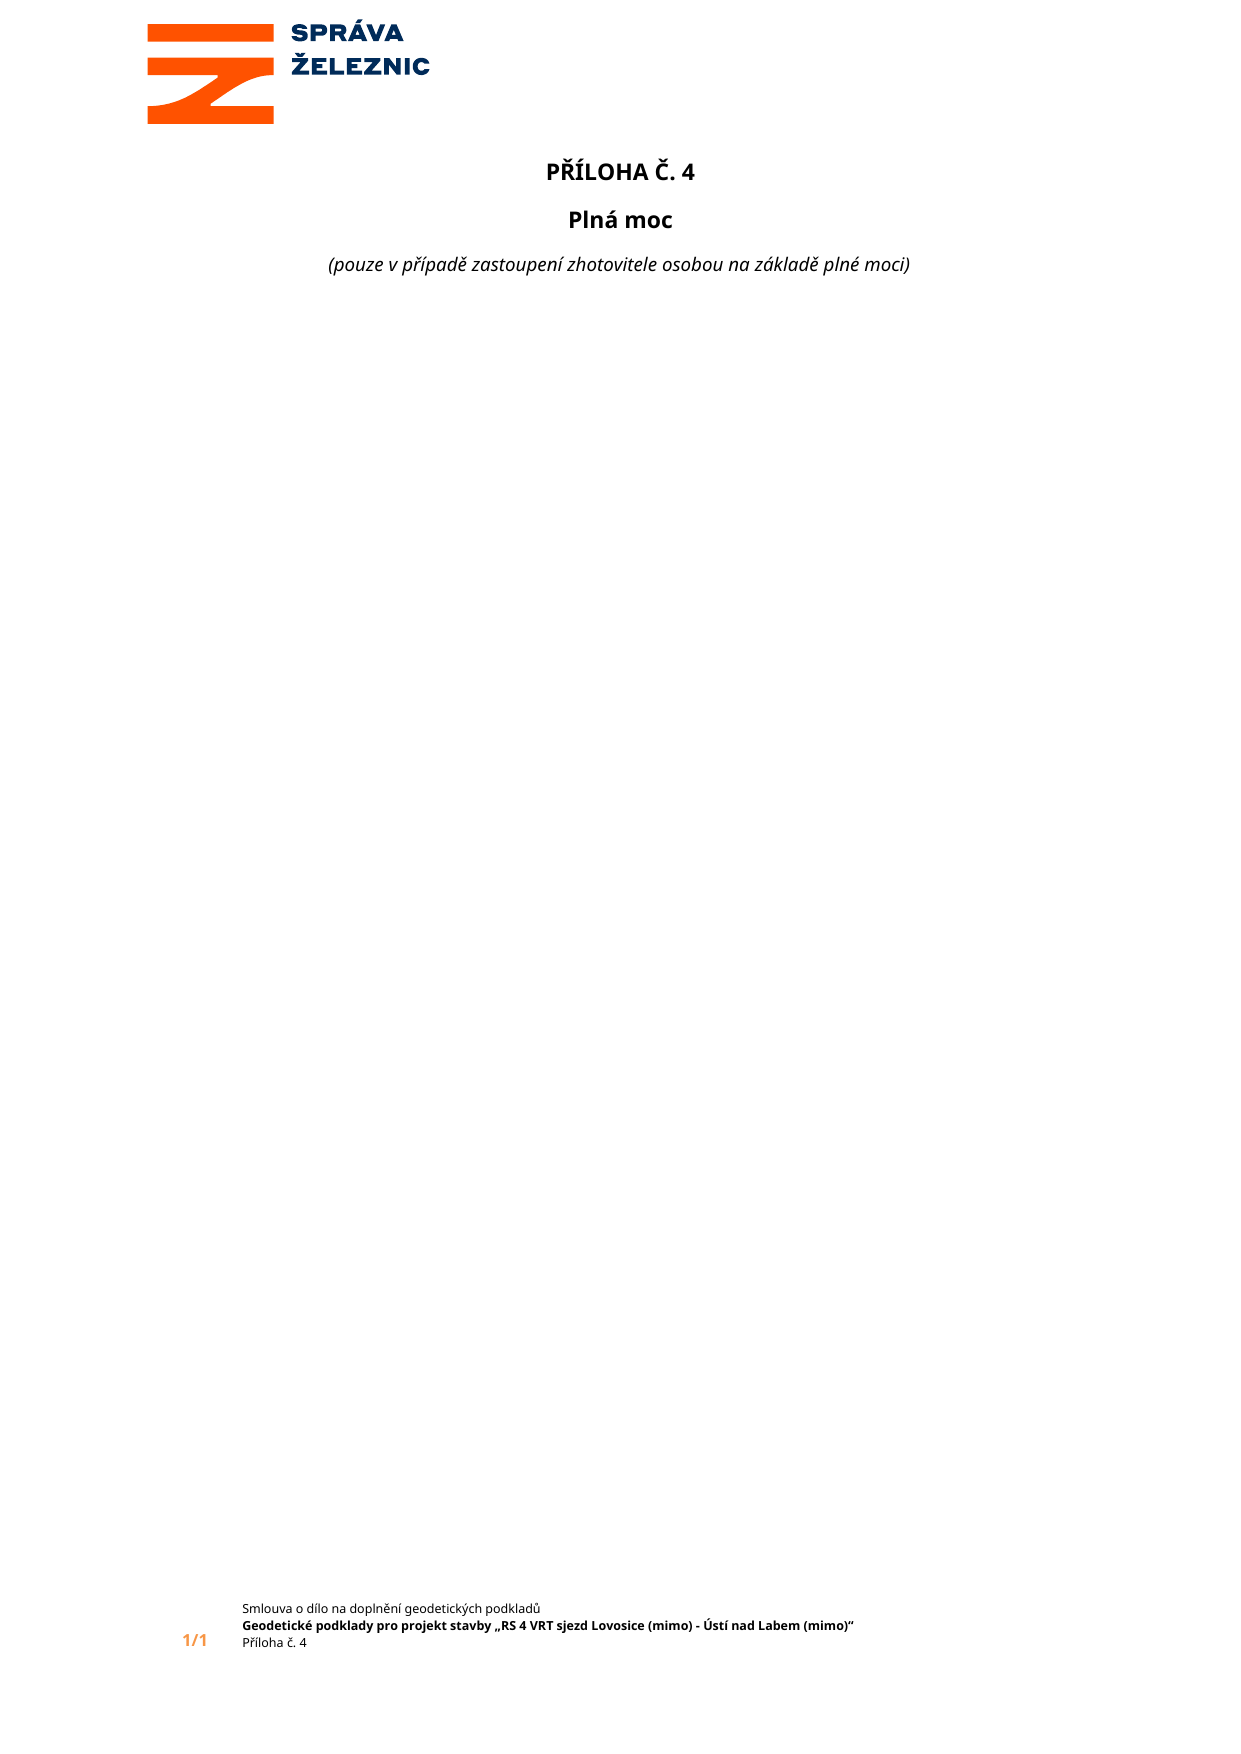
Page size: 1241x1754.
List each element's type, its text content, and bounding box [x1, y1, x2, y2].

text (pouze v případě zastoupení zhotovitele osobou na základě plné moci) [148, 251, 1092, 276]
text Příloha č. 4 [148, 156, 1092, 187]
text Plná moc [148, 204, 1092, 235]
